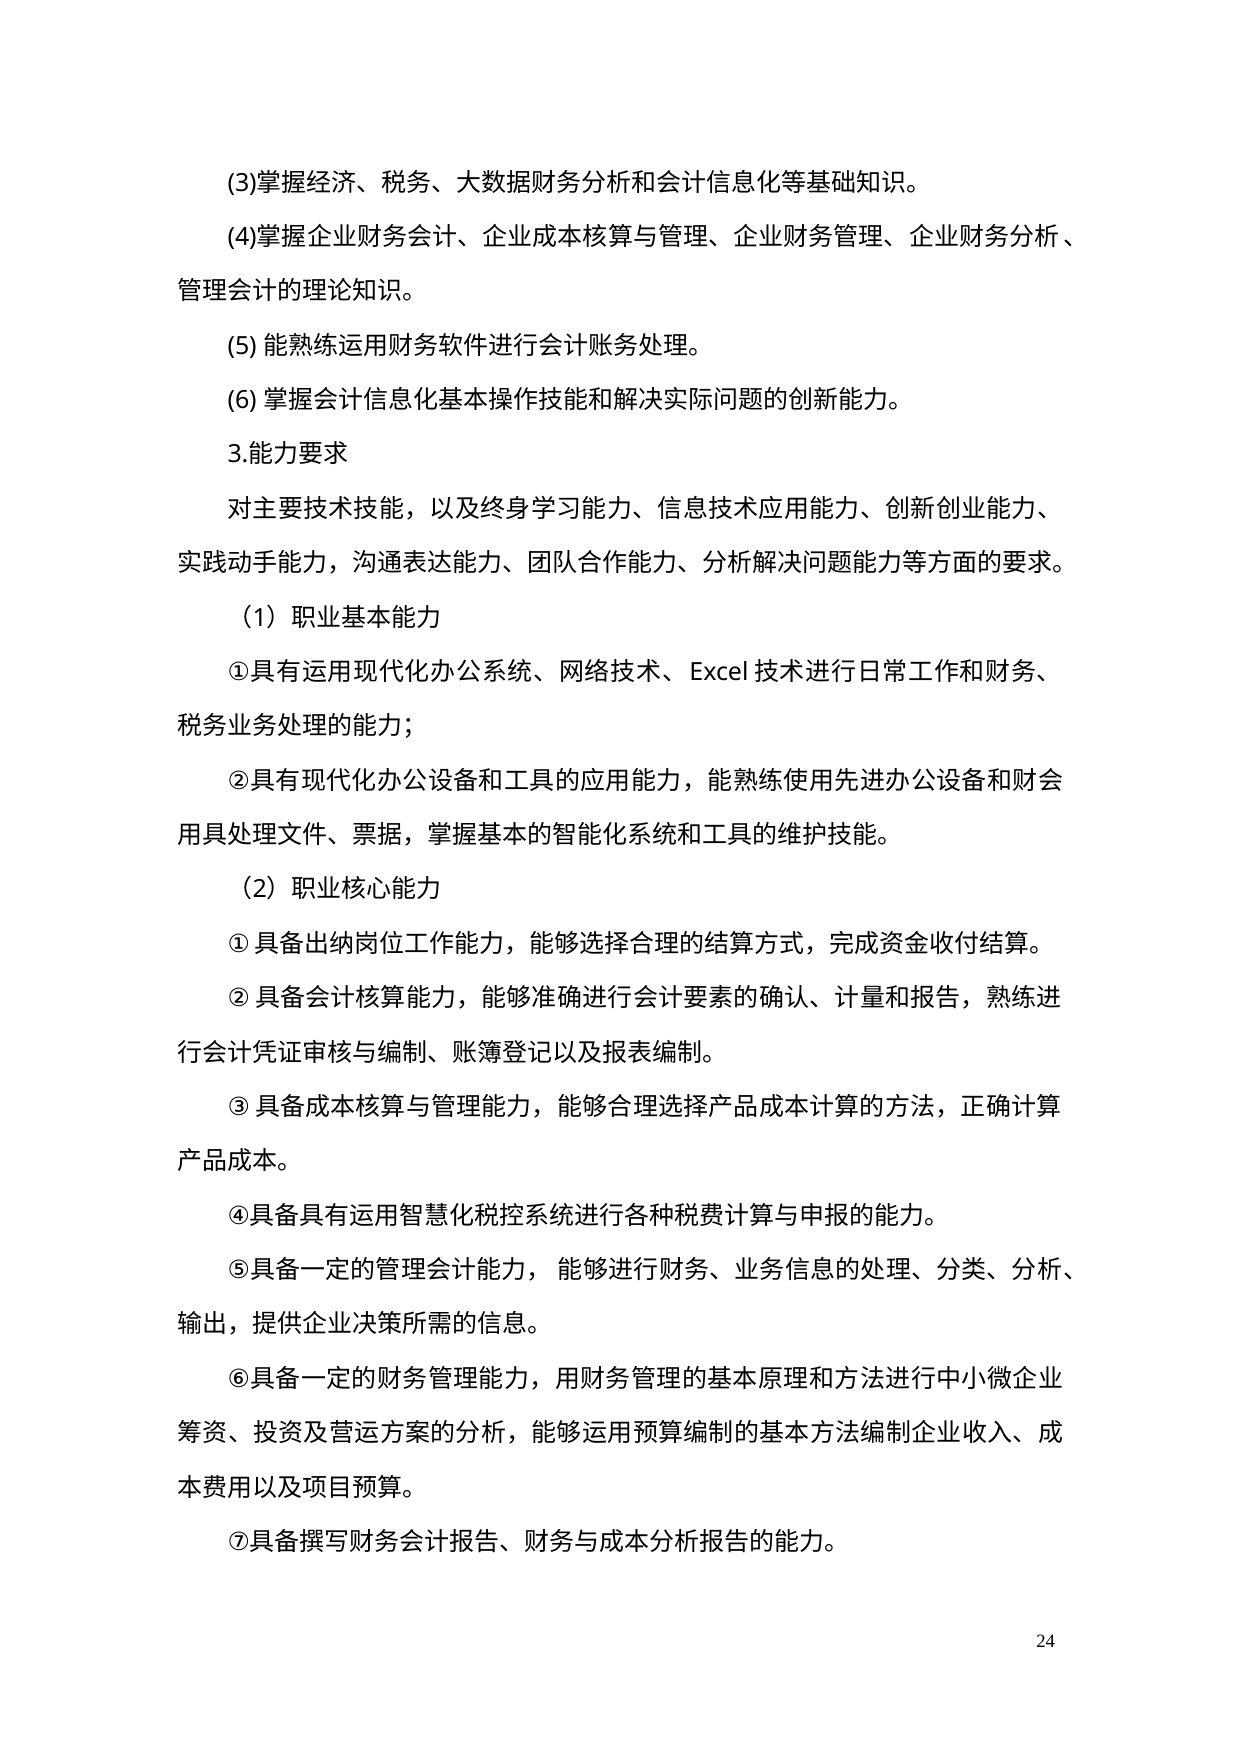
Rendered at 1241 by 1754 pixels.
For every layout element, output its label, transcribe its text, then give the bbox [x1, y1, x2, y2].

text ⑥具备一定的财务管理能力，用财务管理的基本原理和方法进行中小微企业筹资、投资及营运方案的分析，能够运用预算编制的基本方法编制企业收入、成本费用以及项目预算。 [177, 1358, 1063, 1503]
text ③具备成本核算与管理能力，能够合理选择产品成本计算的方法，正确计算产品成本。 [177, 1086, 1063, 1177]
text (4)掌握企业财务会计、企业成本核算与管理、企业财务管理、企业财务分析、管理会计的理论知识。 [177, 216, 1063, 307]
text (5) 能熟练运用财务软件进行会计账务处理。 [177, 325, 1063, 361]
text ②具备会计核算能力，能够准确进行会计要素的确认、计量和报告，熟练进行会计凭证审核与编制、账簿登记以及报表编制。 [177, 978, 1063, 1068]
text (6) 掌握会计信息化基本操作技能和解决实际问题的创新能力。 [177, 379, 1063, 416]
text ⑦具备撰写财务会计报告、财务与成本分析报告的能力。 [177, 1521, 1063, 1558]
text 对主要技术技能，以及终身学习能力、信息技术应用能力、创新创业能力、实践动手能力，沟通表达能力、团队合作能力、分析解决问题能力等方面的要求。 [177, 488, 1063, 579]
text ①具有运用现代化办公系统、网络技术、Excel技术进行日常工作和财务、税务业务处理的能力； [177, 651, 1063, 742]
text ①具备出纳岗位工作能力，能够选择合理的结算方式，完成资金收付结算。 [177, 923, 1063, 959]
text 3.能力要求 [177, 434, 1063, 470]
text （1）职业基本能力 [177, 597, 1063, 633]
text （2）职业核心能力 [177, 869, 1063, 905]
text (3)掌握经济、税务、大数据财务分析和会计信息化等基础知识。 [177, 162, 1063, 198]
text ⑤具备一定的管理会计能力， 能够进行财务、业务信息的处理、分类、分析、输出，提供企业决策所需的信息。 [177, 1249, 1063, 1340]
text ②具有现代化办公设备和工具的应用能力，能熟练使用先进办公设备和财会用具处理文件、票据，掌握基本的智能化系统和工具的维护技能。 [177, 760, 1063, 851]
text ④具备具有运用智慧化税控系统进行各种税费计算与申报的能力。 [177, 1195, 1063, 1231]
